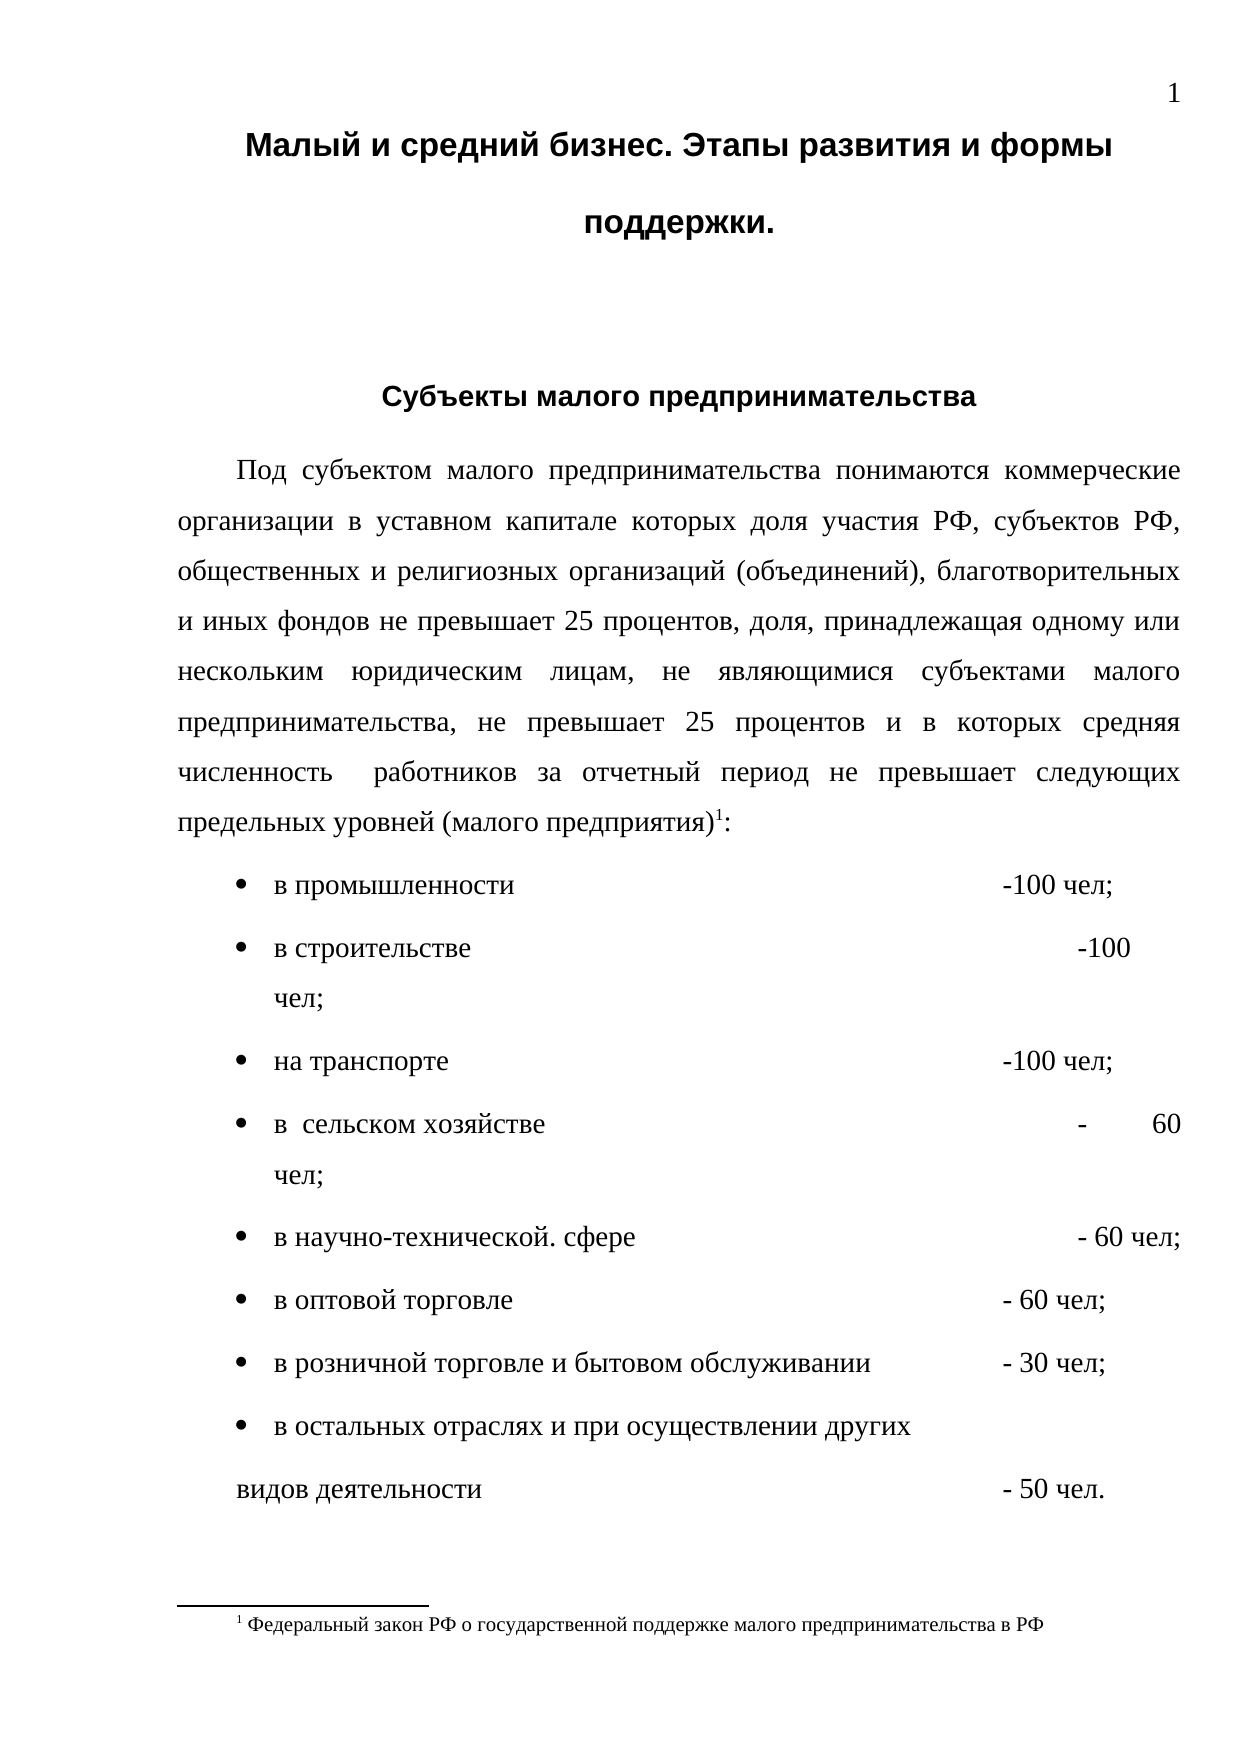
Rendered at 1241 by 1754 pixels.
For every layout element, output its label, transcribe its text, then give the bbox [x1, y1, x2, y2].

text Под субъектом малого предпринимательства понимаются коммерческие организации в уставном капитале которых доля участия РФ, субъектов РФ, общественных и религиозных организаций (объединений), благотворительных и иных фондов не превышает 25 процентов, доля, принадлежащая одному или нескольким юридическим лицам, не являющимися субъектами малого предпринимательства, не превышает 25 процентов и в которых средняя численность работников за отчетный период не превышает следующих предельных уровней (малого предприятия): [177, 452, 1181, 838]
list в остальных отраслях и при осуществлении других [236, 1408, 1181, 1442]
list в оптовой торговле - 60 чел; [236, 1282, 1181, 1316]
text видов деятельности - 50 чел. [236, 1471, 1181, 1505]
list в розничной торговле и бытовом обслуживании - 30 чел; [236, 1345, 1181, 1379]
list на транспорте -100 чел; [236, 1043, 1181, 1077]
list в сельском хозяйстве - 60 чел; [236, 1106, 1181, 1190]
subtitle Субъекты малого предпринимательства [177, 379, 1181, 412]
list в научно-технической. сфере - 60 чел; [236, 1219, 1181, 1253]
list в промышленности -100 чел; [236, 867, 1181, 901]
subtitle Малый и средний бизнес. Этапы развития и формы поддержки. [177, 125, 1181, 241]
list в строительстве -100 чел; [236, 930, 1181, 1014]
